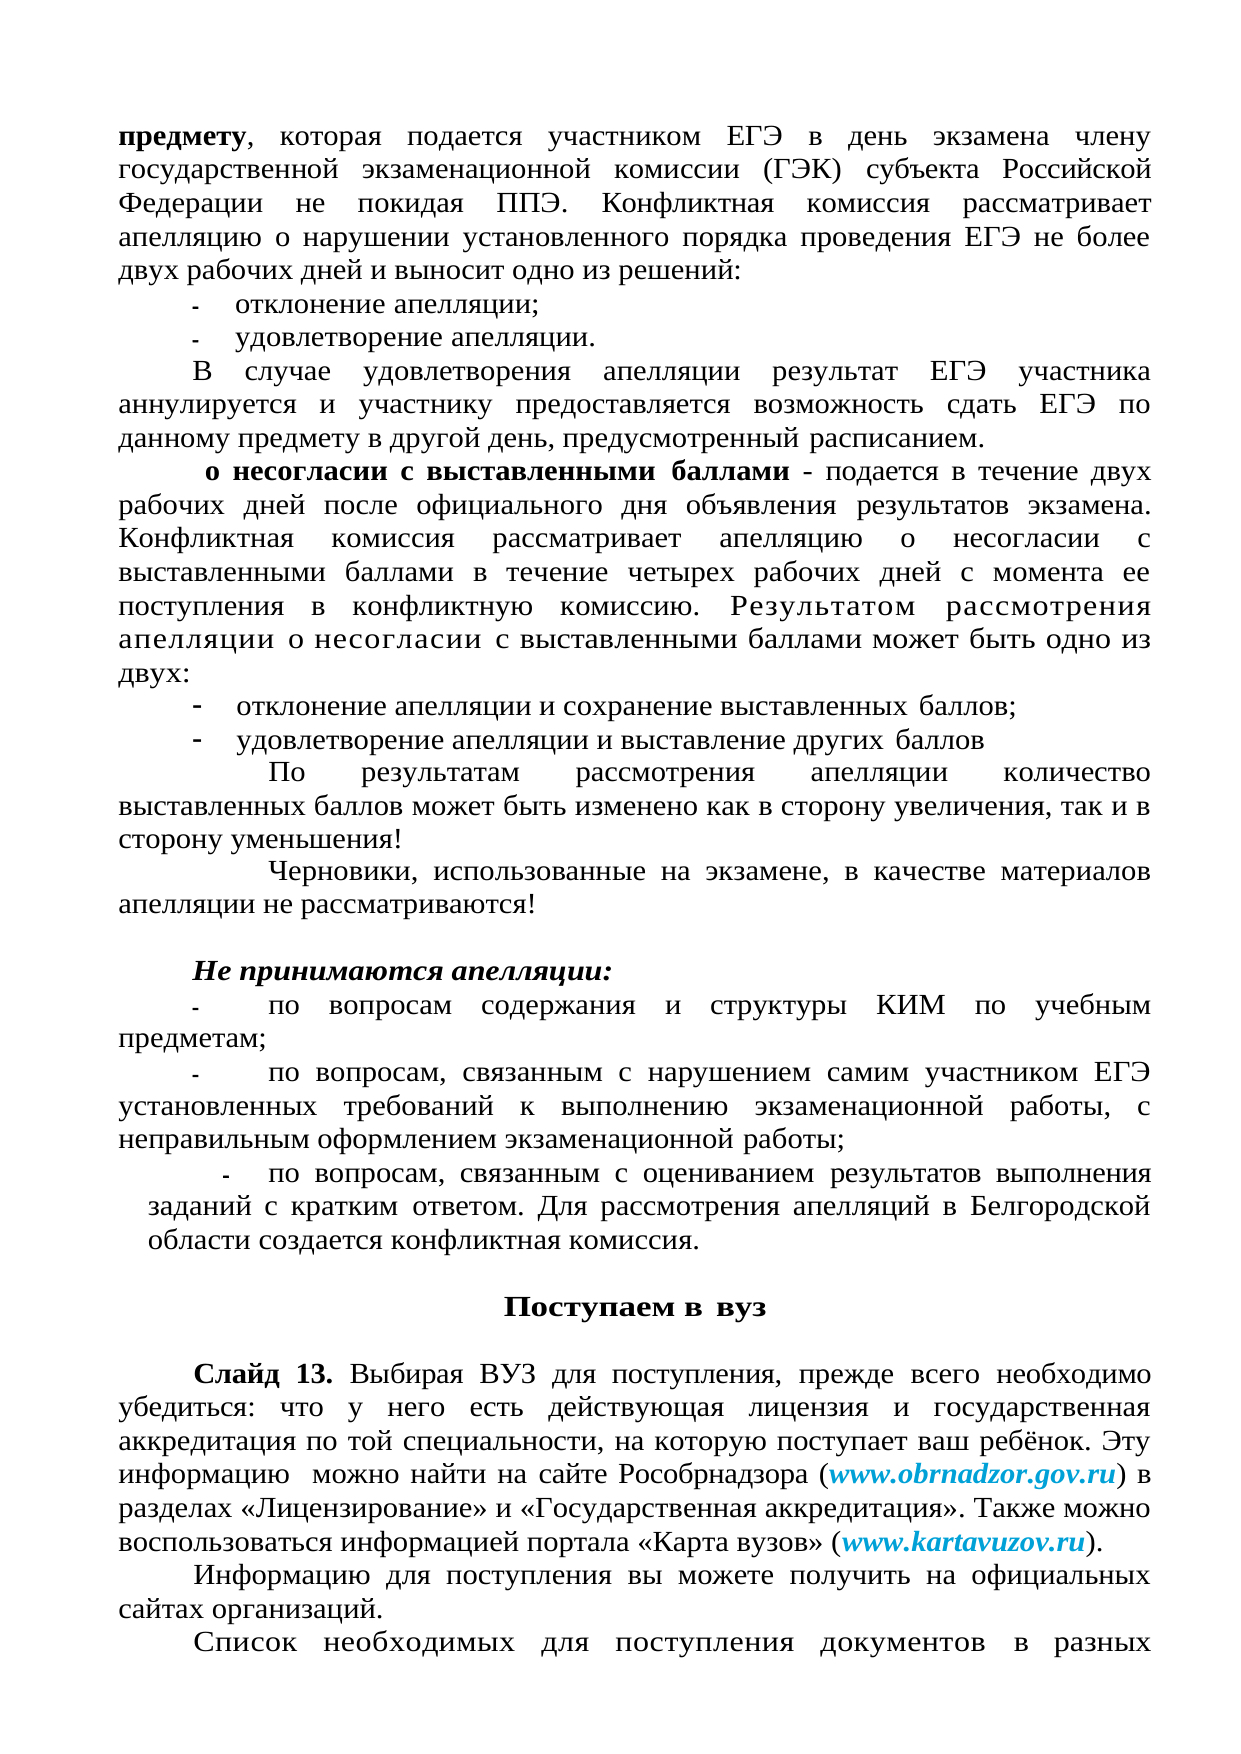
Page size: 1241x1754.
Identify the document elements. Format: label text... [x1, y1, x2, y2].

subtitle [118, 1624, 1152, 1658]
text В случае удовлетворения апелляции результат ЕГЭ участника аннулируется и участнику предоставляется возможность сдать ЕГЭ по данному предмету в другой день, предусмотренный расписанием. [118, 353, 1152, 453]
subtitle Поступаем в вуз [118, 1289, 1152, 1322]
text Слайд 13. Выбирая ВУЗ для поступления, прежде всего необходимо убедиться: что у него есть действующая лицензия и государственная аккредитация по той специальности, на которую поступает ваш ребёнок. Эту информацию можно найти на сайте Рособрнадзора (www.obrnadzor.gov.ru) в разделах «Лицензирование» и «Государственная аккредитация». Также можно воспользоваться информацией портала «Карта вузов» (www.kartavuzov.ru). [118, 1356, 1152, 1557]
list удовлетворение апелляции и выставление других баллов [118, 722, 1152, 756]
list отклонение апелляции и сохранение выставленных баллов; [118, 688, 1152, 722]
list Черновики, использованные на экзамене, в качестве материалов апелляции не рассматриваются! [118, 854, 1152, 920]
list удовлетворение апелляции. [118, 319, 1152, 353]
text Информацию для поступления вы можете получить на официальных сайтах организаций. [118, 1557, 1152, 1624]
subtitle Не принимаются апелляции: [192, 953, 1152, 987]
list по вопросам содержания и структуры КИМ по учебным предметам; [118, 987, 1152, 1054]
list по вопросам, связанным с нарушением самим участником ЕГЭ установленных требований к выполнению экзаменационной работы, с неправильным оформлением экзаменационной работы; [118, 1054, 1152, 1155]
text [118, 118, 1152, 286]
list по вопросам, связанным с оцениванием результатов выполнения заданий с кратким ответом. Для рассмотрения апелляций в Белгородской области создается конфликтная комиссия. [148, 1155, 1152, 1255]
list По результатам рассмотрения апелляции количество выставленных баллов может быть изменено как в сторону увеличения, так и в сторону уменьшения! [118, 756, 1152, 854]
subtitle о несогласии с выставленными баллами - подается в течение двух рабочих дней после официального дня объявления результатов экзамена. Конфликтная комиссия рассматривает апелляцию о несогласии с выставленными баллами в течение четырех рабочих дней с момента ее поступления в конфликтную комиссию. Результатом рассмотрения апелляции о несогласии с выставленными баллами может быть одно из двух: [118, 453, 1152, 688]
list отклонение апелляции; [118, 286, 1152, 319]
